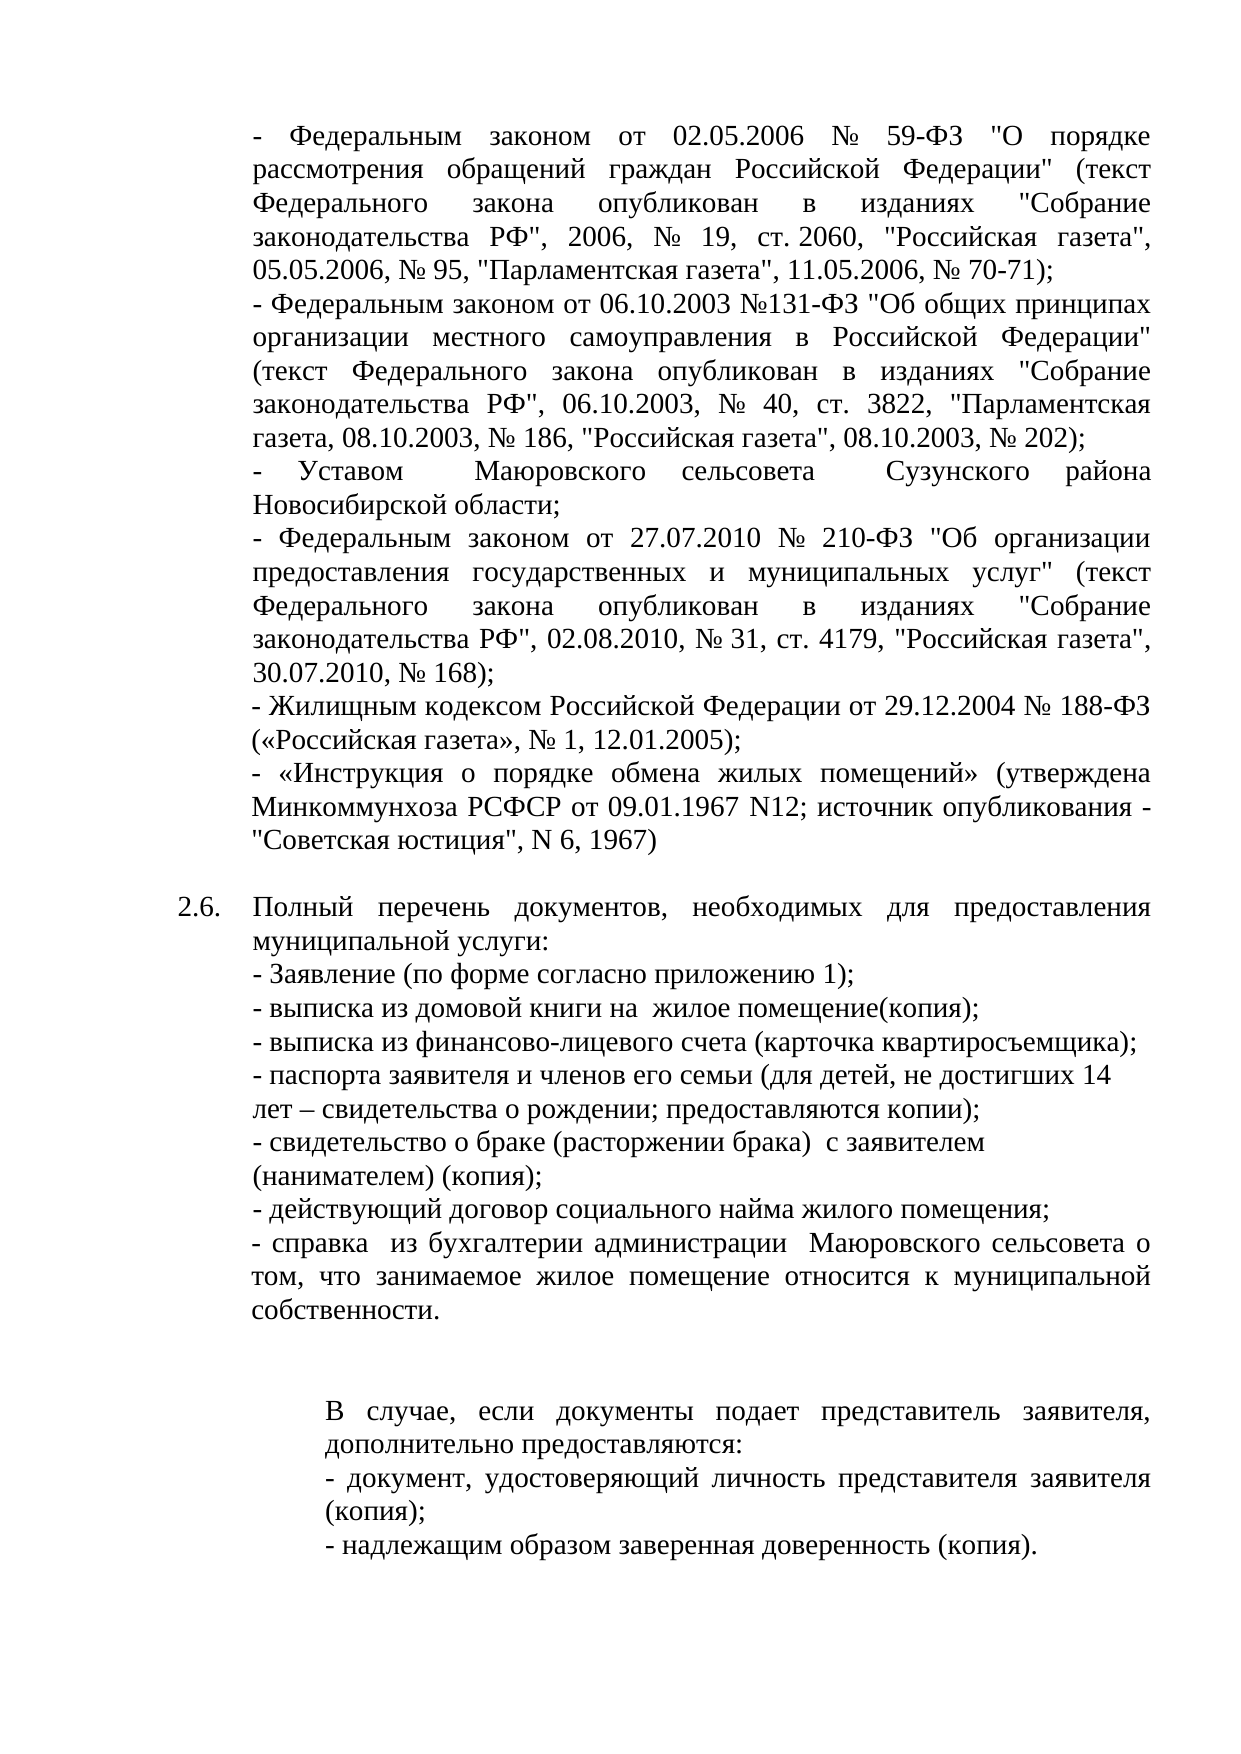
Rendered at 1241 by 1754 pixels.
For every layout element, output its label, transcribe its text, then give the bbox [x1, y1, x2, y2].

text - документ, удостоверяющий личность представителя заявителя (копия); [325, 1460, 1152, 1527]
text В случае, если документы подает представитель заявителя, дополнительно предоставляются: [325, 1393, 1152, 1460]
text - Жилищным кодексом Российской Федерации от 29.12.2004 № 188-ФЗ («Российская газета», № 1, 12.01.2005); [251, 688, 1152, 755]
text - Федеральным законом от 02.05.2006 № 59-ФЗ "О порядке рассмотрения обращений граждан Российской Федерации" (текст Федерального закона опубликован в изданиях "Собрание законодательства РФ", 2006, № 19, ст. 2060, "Российская газета", 05.05.2006, № 95, "Парламентская газета", 11.05.2006, № 70-71); [252, 118, 1152, 286]
text - Федеральным законом от 06.10.2003 №131-ФЗ "Об общих принципах организации местного самоуправления в Российской Федерации" (текст Федерального закона опубликован в изданиях "Собрание законодательства РФ", 06.10.2003, № 40, ст. 3822, "Парламентская газета, 08.10.2003, № 186, "Российская газета", 08.10.2003, № 202); [252, 286, 1152, 453]
text - «Инструкция о порядке обмена жилых помещений» (утверждена Минкоммунхоза РСФСР от 09.01.1967 N12; источник опубликования - "Советская юстиция", N 6, 1967) [251, 755, 1152, 856]
text - Заявление (по форме согласно приложению 1); - выписка из домовой книги на жилое помещение(копия); - выписка из финансово-лицевого счета (карточка квартиросъемщика); - паспорта заявителя и членов его семьи (для детей, не достигших 14 лет – свидетельства о рождении; предоставляются копии); - свидетельство о браке (расторжении брака) с заявителем (нанимателем) (копия); - действующий договор социального найма жилого помещения; [252, 957, 1152, 1225]
text - Уставом Маюровского сельсовета Сузунского района Новосибирской области; [252, 453, 1152, 521]
text - справка из бухгалтерии администрации Маюровского сельсовета о том, что занимаемое жилое помещение относится к муниципальной собственности. [251, 1225, 1152, 1326]
text - Федеральным законом от 27.07.2010 № 210-ФЗ "Об организации предоставления государственных и муниципальных услуг" (текст Федерального закона опубликован в изданиях "Собрание законодательства РФ", 02.08.2010, № 31, ст. 4179, "Российская газета", 30.07.2010, № 168); [252, 521, 1152, 688]
text - надлежащим образом заверенная доверенность (копия). [325, 1527, 1152, 1560]
list Полный перечень документов, необходимых для предоставления муниципальной услуги: [177, 889, 1152, 957]
